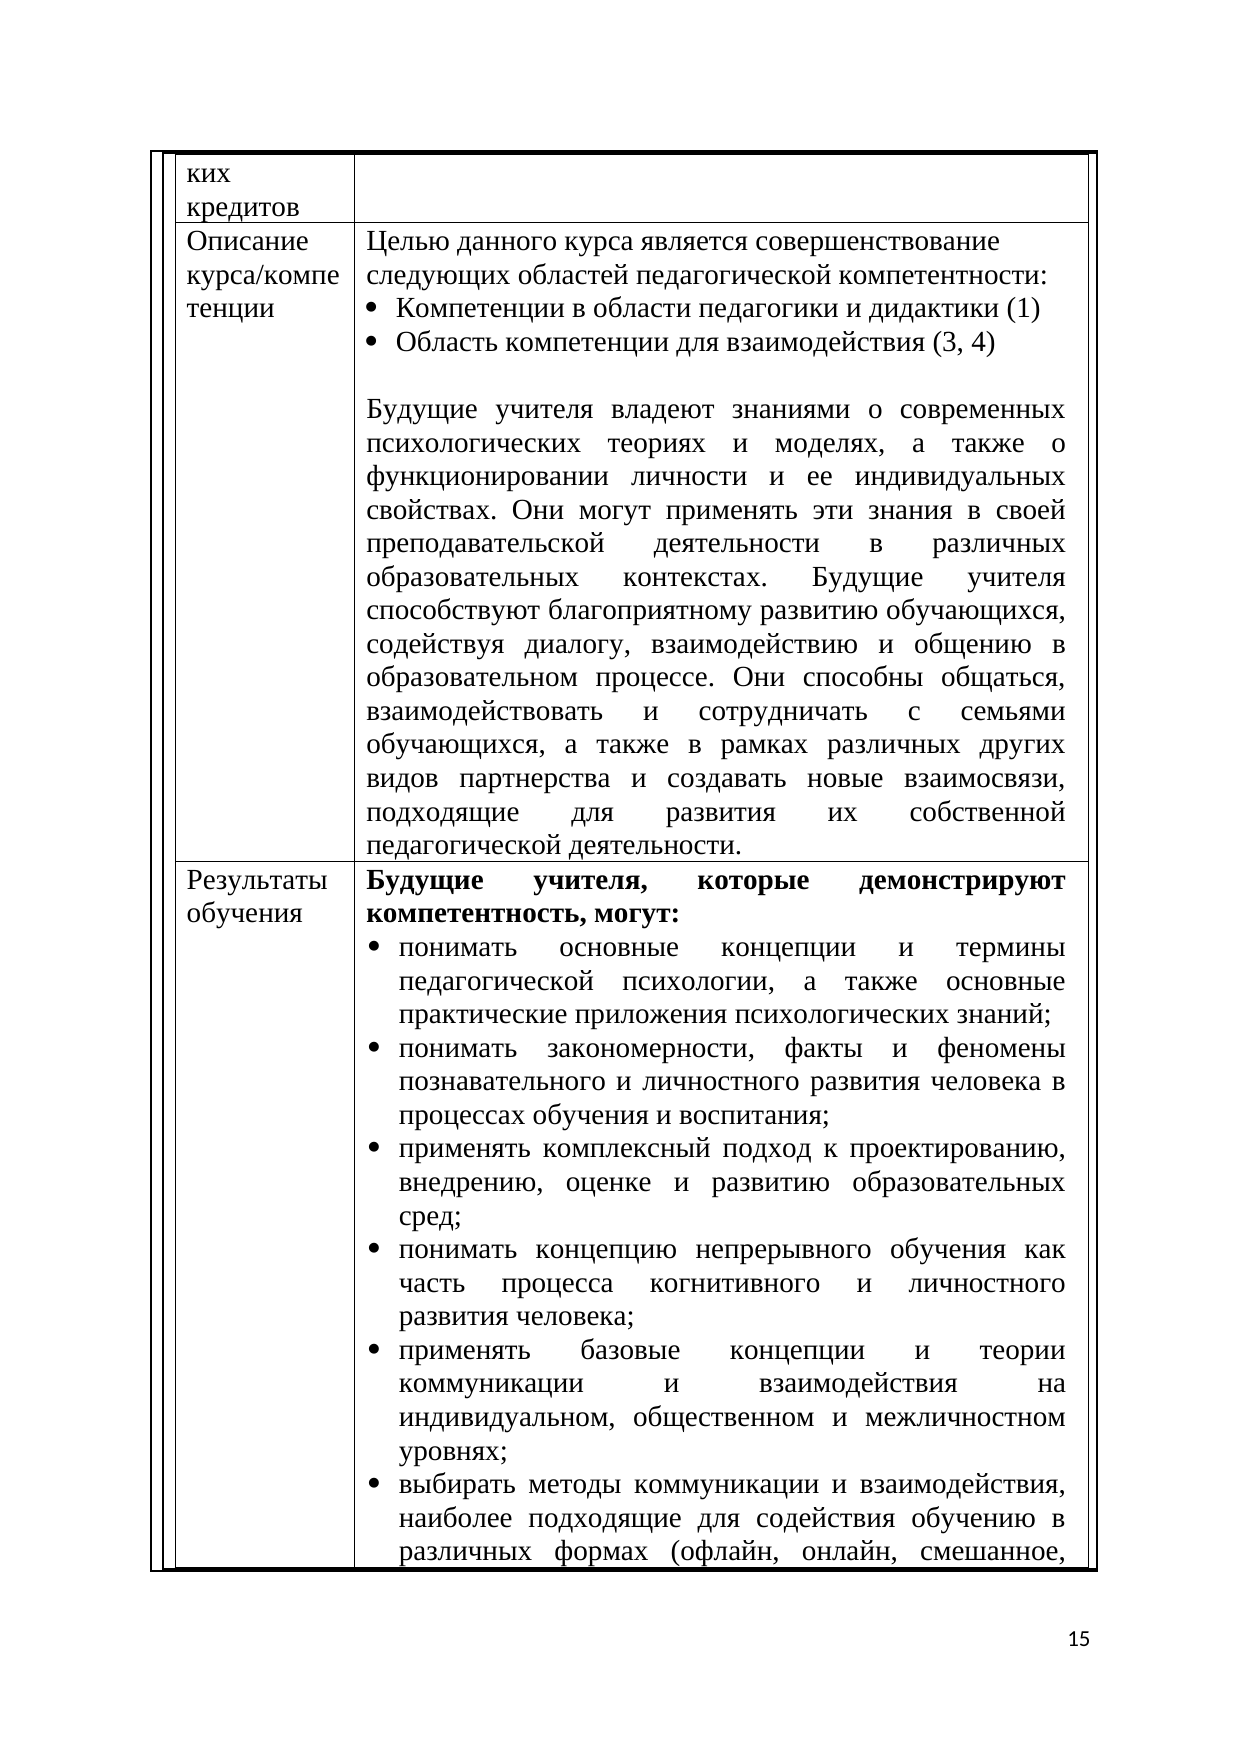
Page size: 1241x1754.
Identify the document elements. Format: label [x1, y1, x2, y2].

table_header [1089, 154, 1096, 1568]
table_header [355, 862, 1088, 1567]
table_header [355, 223, 1088, 861]
table_header [164, 154, 175, 1568]
table_header [176, 155, 354, 222]
table_header [176, 862, 354, 1567]
table_header [152, 152, 162, 1570]
table_header [176, 223, 354, 861]
table_header [355, 155, 1088, 222]
